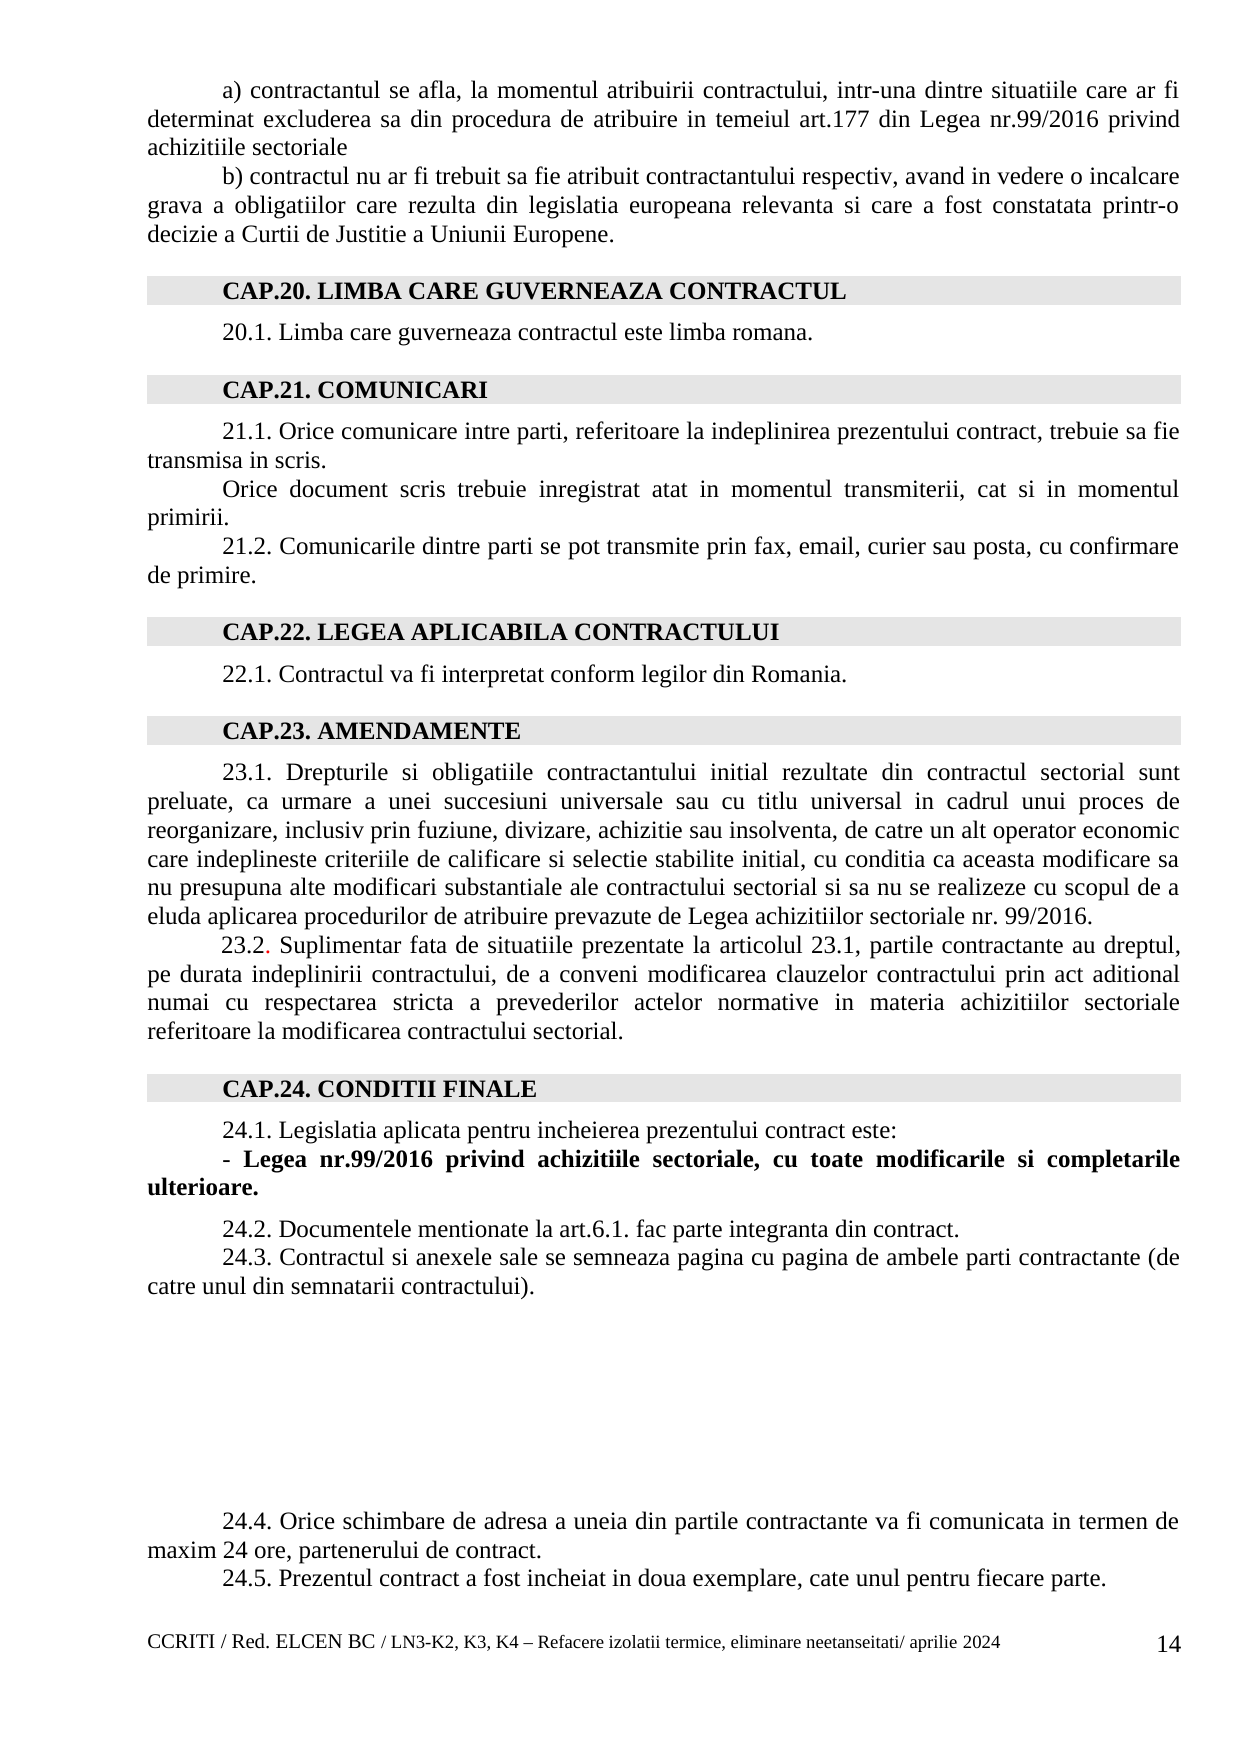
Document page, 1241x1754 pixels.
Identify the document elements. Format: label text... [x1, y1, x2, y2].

subtitle CAP.22. LEGEA APLICABILA CONTRACTULUI [147, 617, 1181, 646]
text 20.1. Limba care guverneaza contractul este limba romana. [147, 317, 1181, 346]
text 24.3. Contractul si anexele sale se semneaza pagina cu pagina de ambele parti contractante (de catre unul din semnatarii contractului). [147, 1242, 1181, 1300]
text 21.2. Comunicarile dintre parti se pot transmite prin fax, email, curier sau posta, cu confirmare de primire. [147, 531, 1181, 589]
text 23.2. Suplimentar fata de situatiile prezentate la articolul 23.1, partile contractante au dreptul, pe durata indeplinirii contractului, de a conveni modificarea clauzelor contractului prin act aditional numai cu respectarea stricta a prevederilor actelor normative in materia achizitiilor sectoriale referitoare la modificarea contractului sectorial. [147, 930, 1181, 1045]
text Orice document scris trebuie inregistrat atat in momentul transmiterii, cat si in momentul primirii. [147, 474, 1181, 531]
text 24.1. Legislatia aplicata pentru incheierea prezentului contract este: [147, 1115, 1181, 1144]
subtitle CAP.23. AMENDAMENTE [147, 716, 1181, 745]
text - Legea nr.99/2016 privind achizitiile sectoriale, cu toate modificarile si completarile ulterioare. [147, 1144, 1181, 1201]
text b) contractul nu ar fi trebuit sa fie atribuit contractantului respectiv, avand in vedere o incalcare grava a obligatiilor care rezulta din legislatia europeana relevanta si care a fost constatata printr-o decizie a Curtii de Justitie a Uniunii Europene. [147, 161, 1181, 247]
subtitle CAP.24. CONDITII FINALE [147, 1074, 1181, 1102]
subtitle CAP.21. COMUNICARI [147, 375, 1181, 404]
text 22.1. Contractul va fi interpretat conform legilor din Romania. [147, 659, 1181, 687]
text 21.1. Orice comunicare intre parti, referitoare la indeplinirea prezentului contract, trebuie sa fie transmisa in scris. [147, 416, 1181, 474]
text 24.2. Documentele mentionate la art.6.1. fac parte integranta din contract. [147, 1214, 1181, 1242]
text 24.4. Orice schimbare de adresa a uneia din partile contractante va fi comunicata in termen de maxim 24 ore, partenerului de contract. [147, 1506, 1181, 1563]
text a) contractantul se afla, la momentul atribuirii contractului, intr-una dintre situatiile care ar fi determinat excluderea sa din procedura de atribuire in temeiul art.177 din Legea nr.99/2016 privind achizitiile sectoriale [147, 75, 1181, 161]
text 23.1. Drepturile si obligatiile contractantului initial rezultate din contractul sectorial sunt preluate, ca urmare a unei succesiuni universale sau cu titlu universal in cadrul unui proces de reorganizare, inclusiv prin fuziune, divizare, achizitie sau insolventa, de catre un alt operator economic care indeplineste criteriile de calificare si selectie stabilite initial, cu conditia ca aceasta modificare sa nu presupuna alte modificari substantiale ale contractului sectorial si sa nu se realizeze cu scopul de a eluda aplicarea procedurilor de atribuire prevazute de Legea achizitiilor sectoriale nr. 99/2016. [147, 757, 1181, 930]
subtitle CAP.20. LIMBA CARE GUVERNEAZA CONTRACTUL [147, 276, 1181, 305]
text 24.5. Prezentul contract a fost incheiat in doua exemplare, cate unul pentru fiecare parte. [147, 1563, 1181, 1592]
